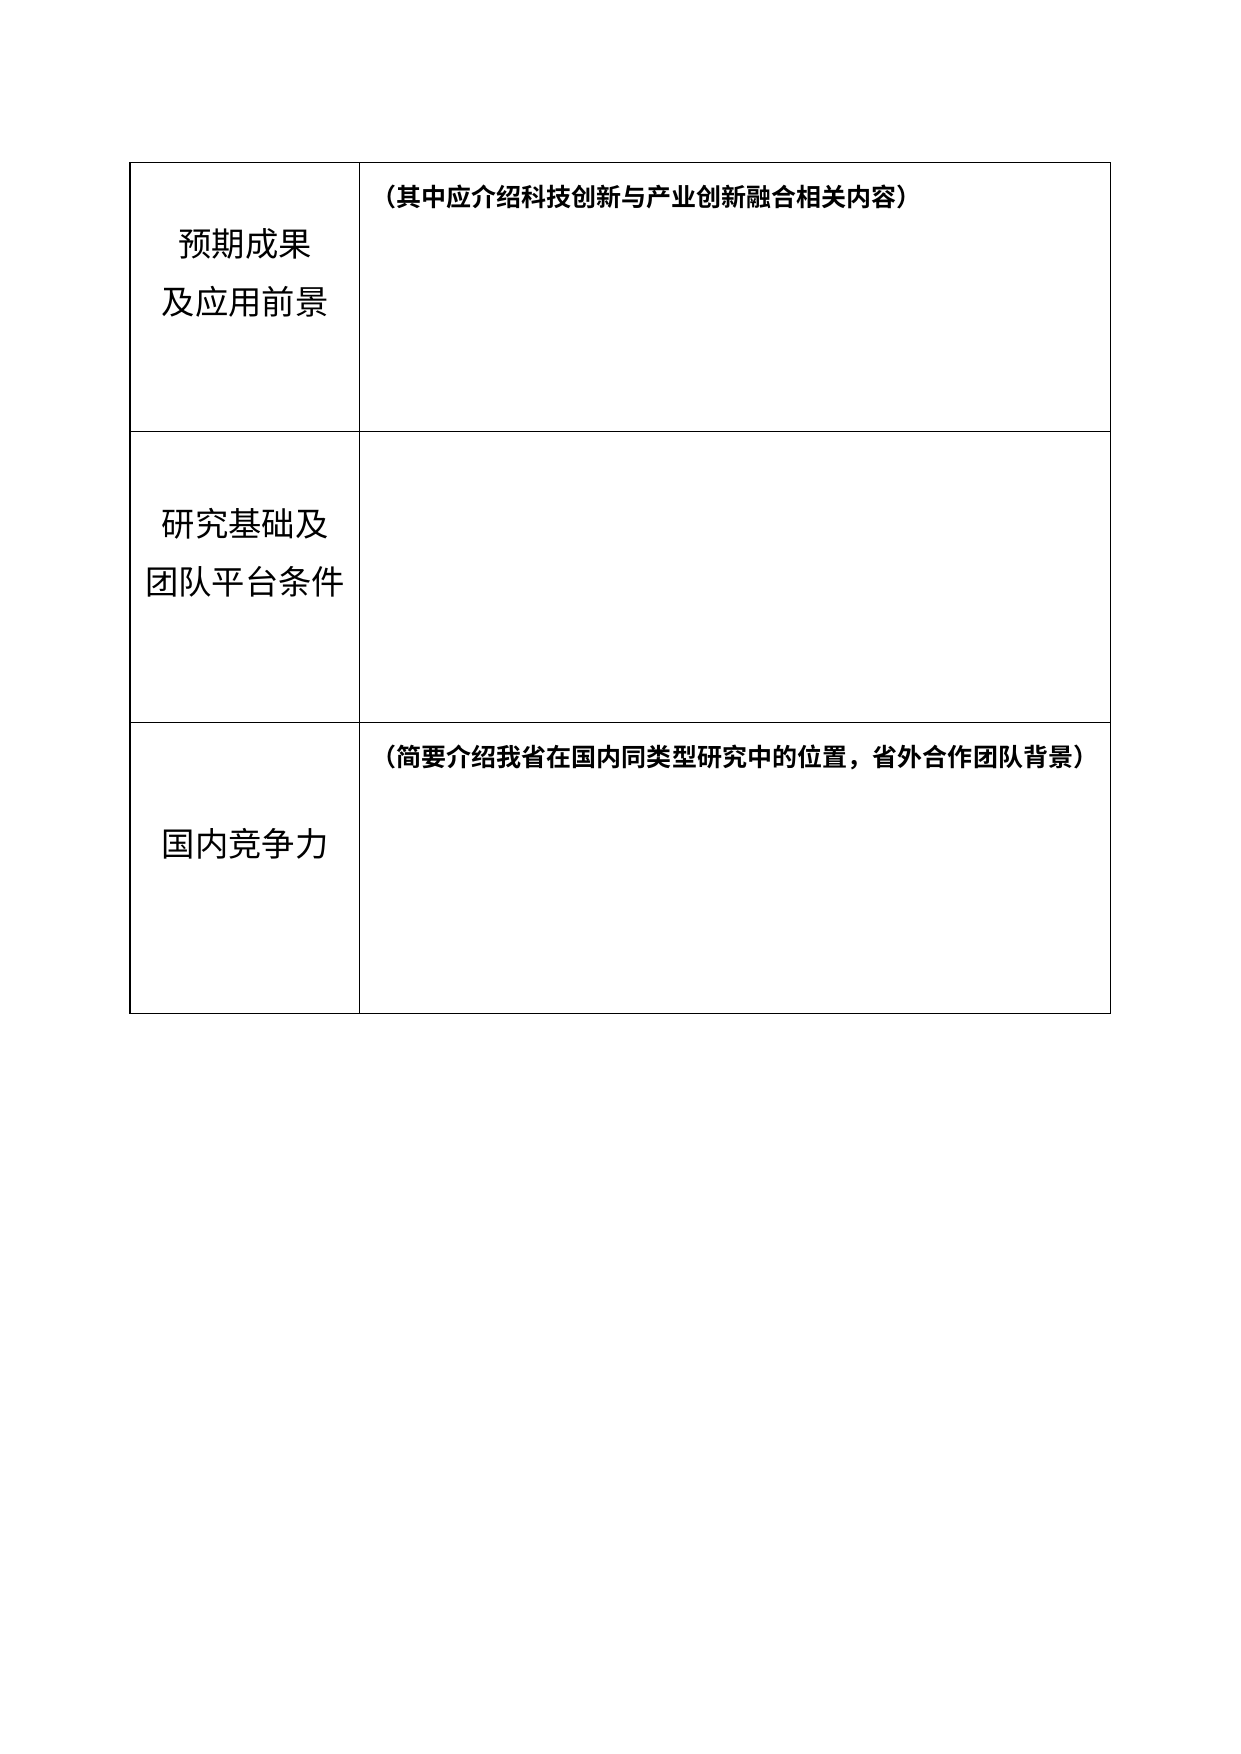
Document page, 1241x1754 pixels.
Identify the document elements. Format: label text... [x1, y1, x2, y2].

table_cell 国内竞争力 [131, 723, 359, 1013]
table_cell （简要介绍我省在国内同类型研究中的位置，省外合作团队背景） [360, 723, 1110, 1013]
table_cell [360, 432, 1110, 722]
table_cell （其中应介绍科技创新与产业创新融合相关内容） [360, 163, 1110, 431]
table_cell 研究基础及 团队平台条件 [131, 432, 359, 722]
table_cell 预期成果 及应用前景 [131, 163, 359, 431]
